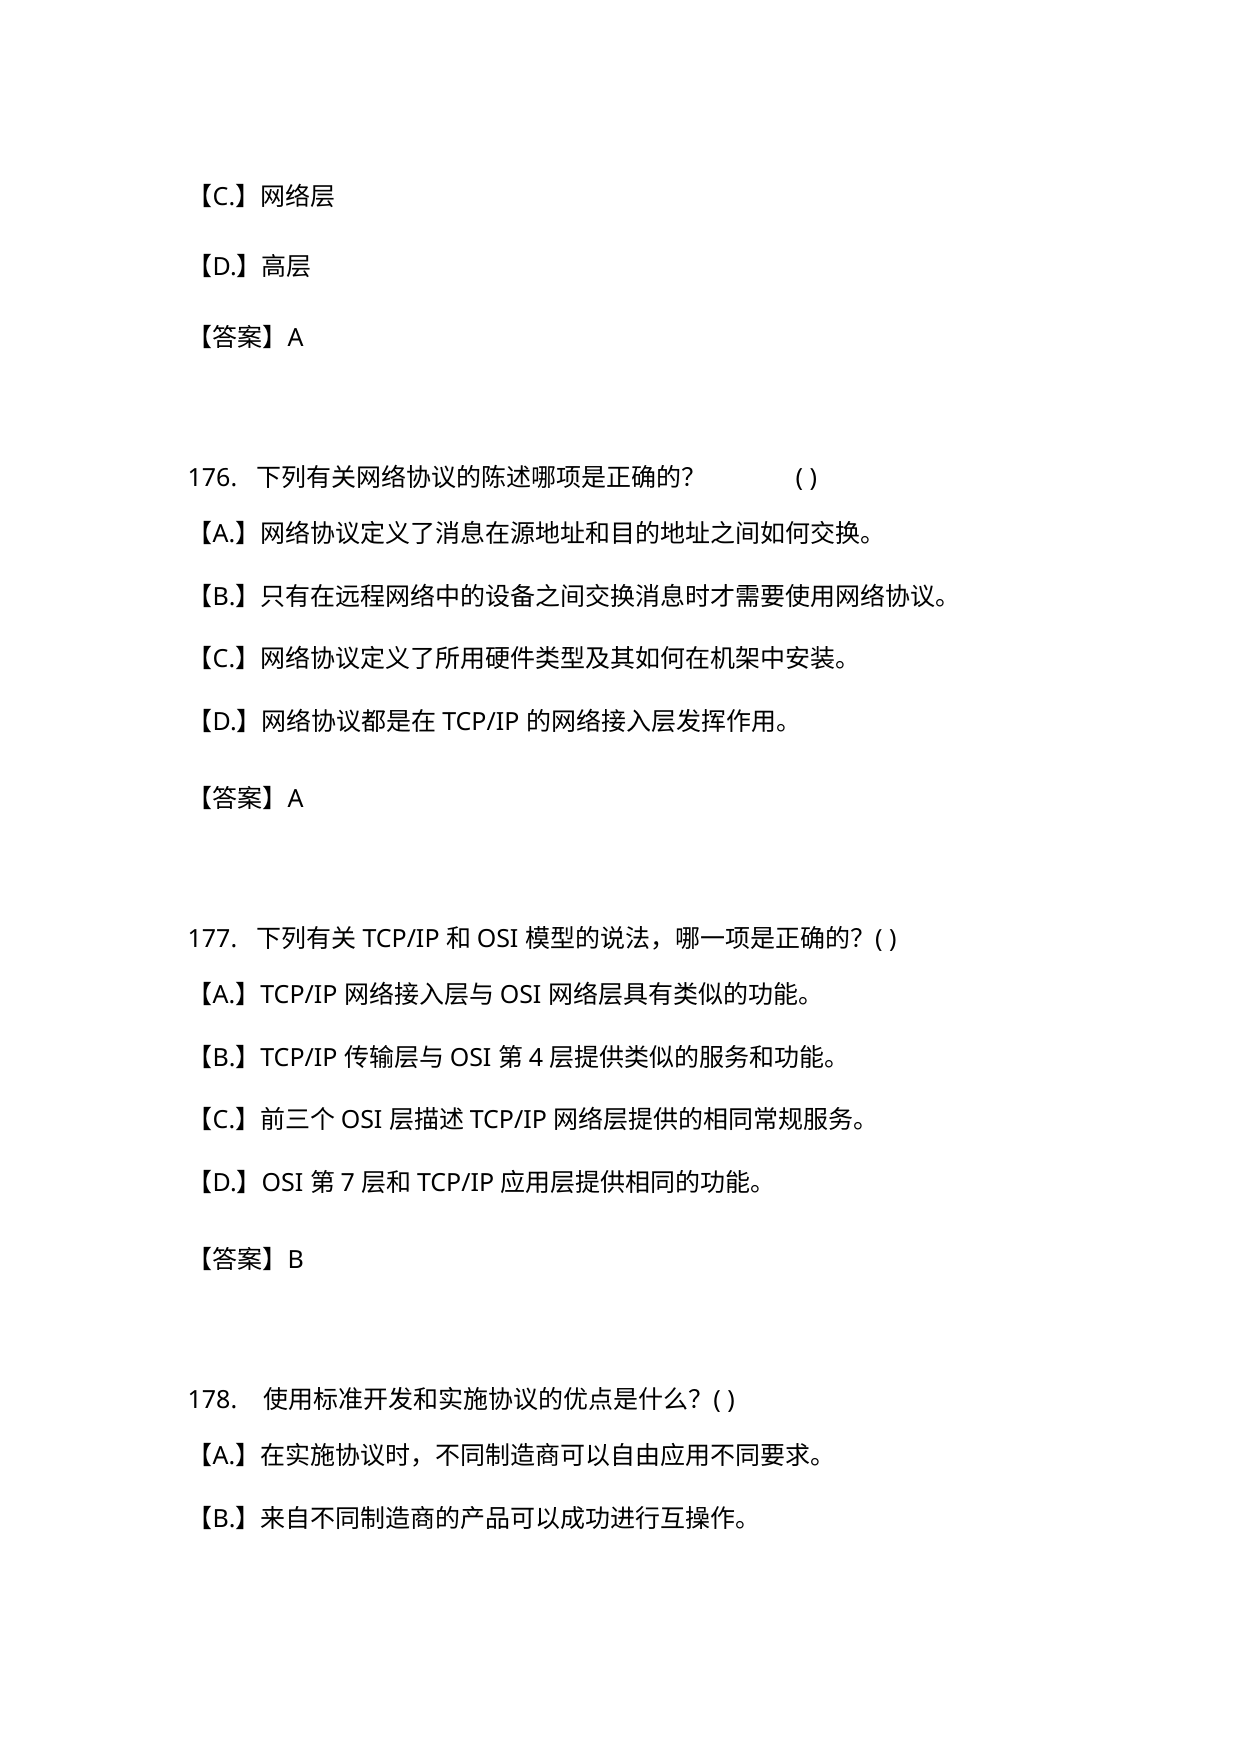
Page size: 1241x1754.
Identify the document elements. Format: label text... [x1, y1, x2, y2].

text 【答案】A [187, 303, 1053, 368]
text 【D.】OSI 第 7 层和 TCP/IP 应用层提供相同的功能。 [187, 1162, 1053, 1198]
text 【B.】只有在远程网络中的设备之间交换消息时才需要使用网络协议。 [187, 576, 1053, 612]
text 【A.】TCP/IP 网络接入层与 OSI 网络层具有类似的功能。 [187, 975, 1053, 1011]
text 【答案】B [187, 1225, 1053, 1290]
text 【C.】网络协议定义了所用硬件类型及其如何在机架中安装。 [187, 639, 1053, 675]
text 【D.】高层 [187, 232, 1053, 297]
text 【A.】网络协议定义了消息在源地址和目的地址之间如何交换。 [187, 514, 1053, 550]
text 【A.】在实施协议时，不同制造商可以自由应用不同要求。 [187, 1436, 1053, 1472]
text 【B.】TCP/IP 传输层与 OSI 第 4 层提供类似的服务和功能。 [187, 1037, 1053, 1073]
list 下列有关 TCP/IP 和 OSI 模型的说法，哪一项是正确的？( ) [187, 904, 1053, 969]
text 【答案】A [187, 764, 1053, 829]
list 下列有关网络协议的陈述哪项是正确的？ ( ) [187, 443, 1053, 508]
text 【C.】网络层 [187, 162, 1053, 227]
text 【D.】网络协议都是在 TCP/IP 的网络接入层发挥作用。 [187, 701, 1053, 737]
list 使用标准开发和实施协议的优点是什么？( ) [187, 1365, 1053, 1430]
text 【B.】来自不同制造商的产品可以成功进行互操作。 [187, 1498, 1053, 1534]
text 【C.】前三个 OSI 层描述 TCP/IP 网络层提供的相同常规服务。 [187, 1100, 1053, 1136]
